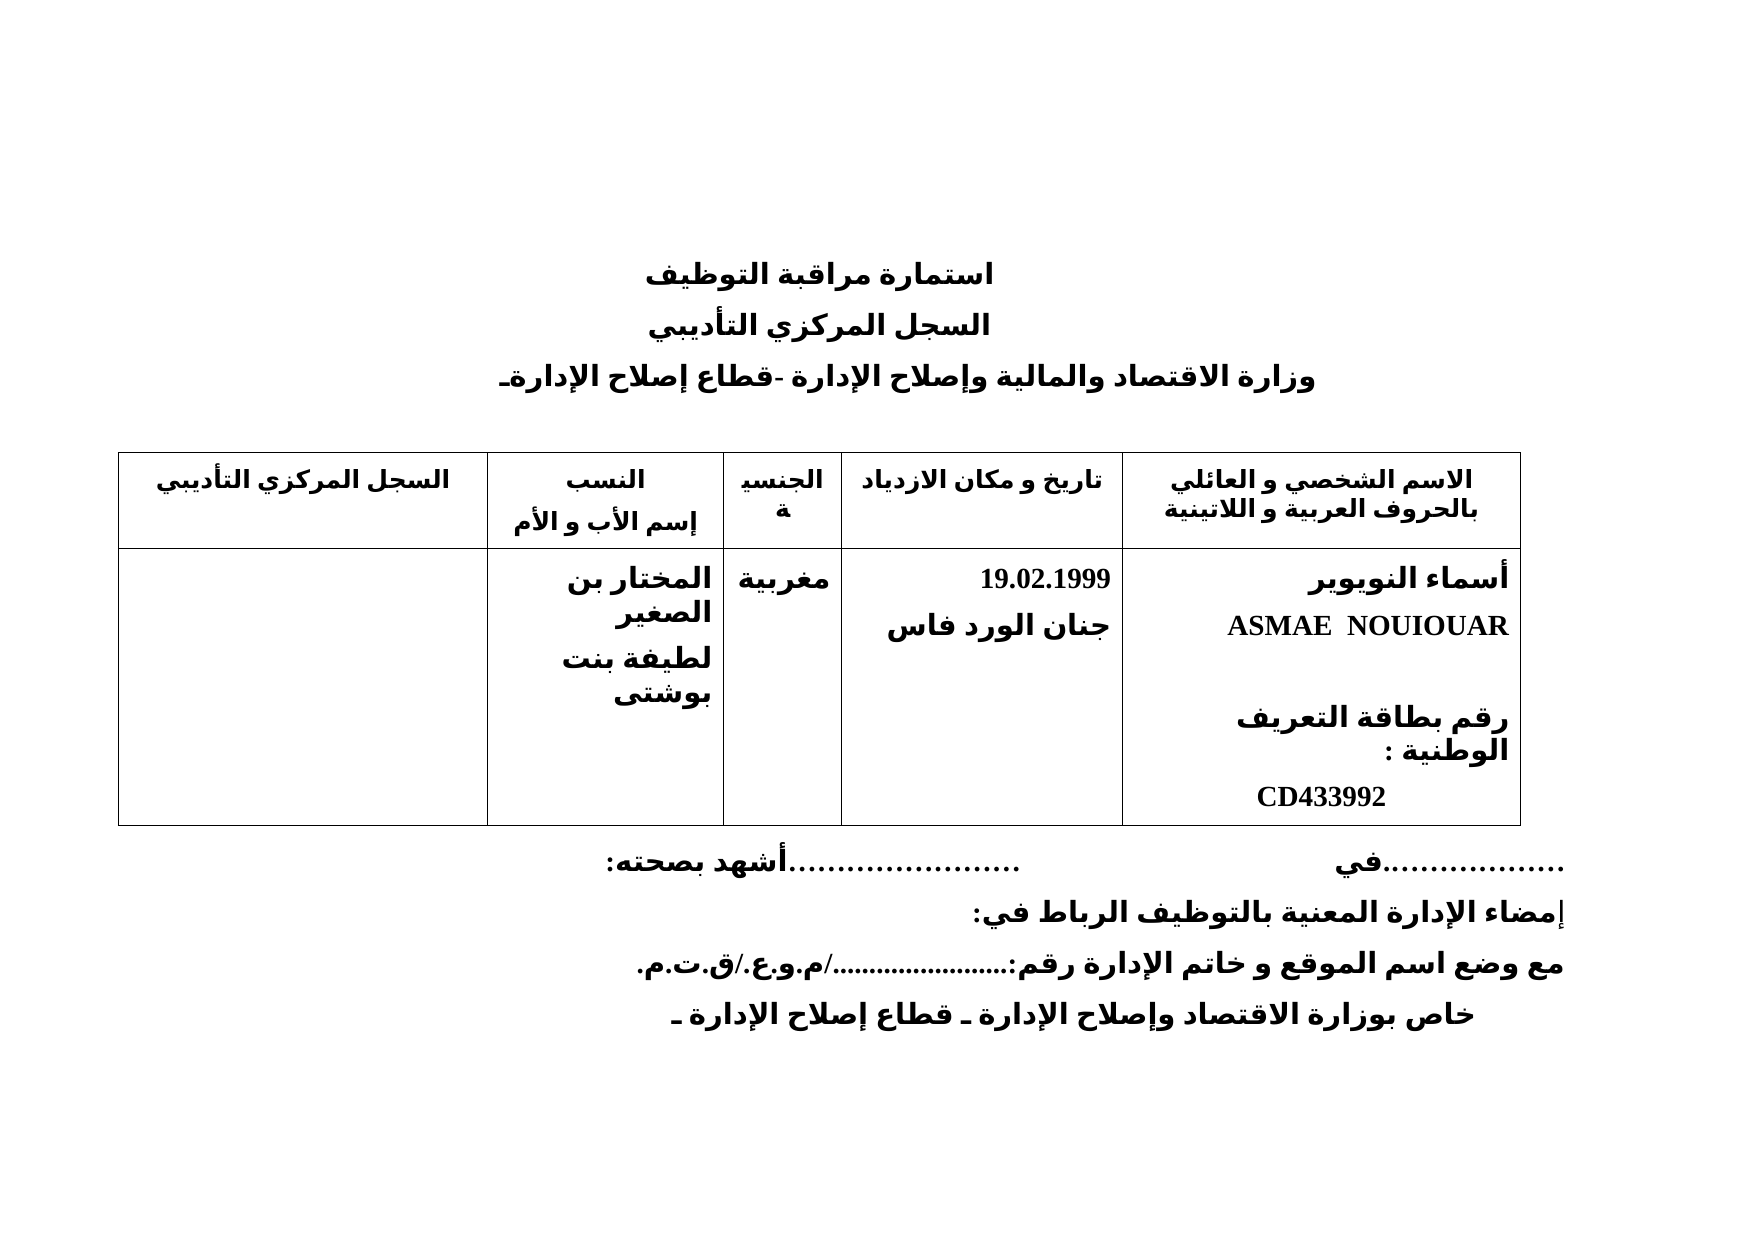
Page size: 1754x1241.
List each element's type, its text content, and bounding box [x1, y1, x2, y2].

table_header تاريخ و مكان الازدياد [842, 453, 1122, 548]
table_cell مغربية [724, 549, 841, 825]
text وزارة الاقتصاد والمالية وإصلاح الإدارة -قطاع إصلاح الإدارةـ [162, 359, 1654, 393]
table_cell [119, 549, 487, 825]
table_cell المختار بن الصغير لطيفة بنت بوشتى [488, 549, 723, 825]
text خاص بوزارة الاقتصاد وإصلاح الإدارة ـ قطاع إصلاح الإدارة ـ [162, 997, 1476, 1031]
table_header السجل المركزي التأديبي [119, 453, 487, 548]
text السجل المركزي التأديبي [162, 308, 1476, 342]
text استمارة مراقبة التوظيف [162, 257, 1476, 291]
text مع وضع اسم الموقع و خاتم الإدارة رقم:......................../م.و.ع./ق.ت.م. [162, 946, 1565, 979]
table_cell أسماء النويوير ASMAE NOUIOUAR رقم بطاقة التعريف الوطنية : CD433992 [1123, 549, 1520, 825]
table_header النسب إسم الأب و الأم [488, 453, 723, 548]
table_cell 19.02.1999 جنان الورد فاس [842, 549, 1122, 825]
text إمضاء الإدارة المعنية بالتوظيف الرباط في: [162, 895, 1565, 928]
text ……………….في ……………………أشهد بصحته: [162, 461, 1565, 877]
table_header الجنسية [724, 453, 841, 548]
table_header الاسم الشخصي و العائلي بالحروف العربية و اللاتينية [1123, 453, 1520, 548]
